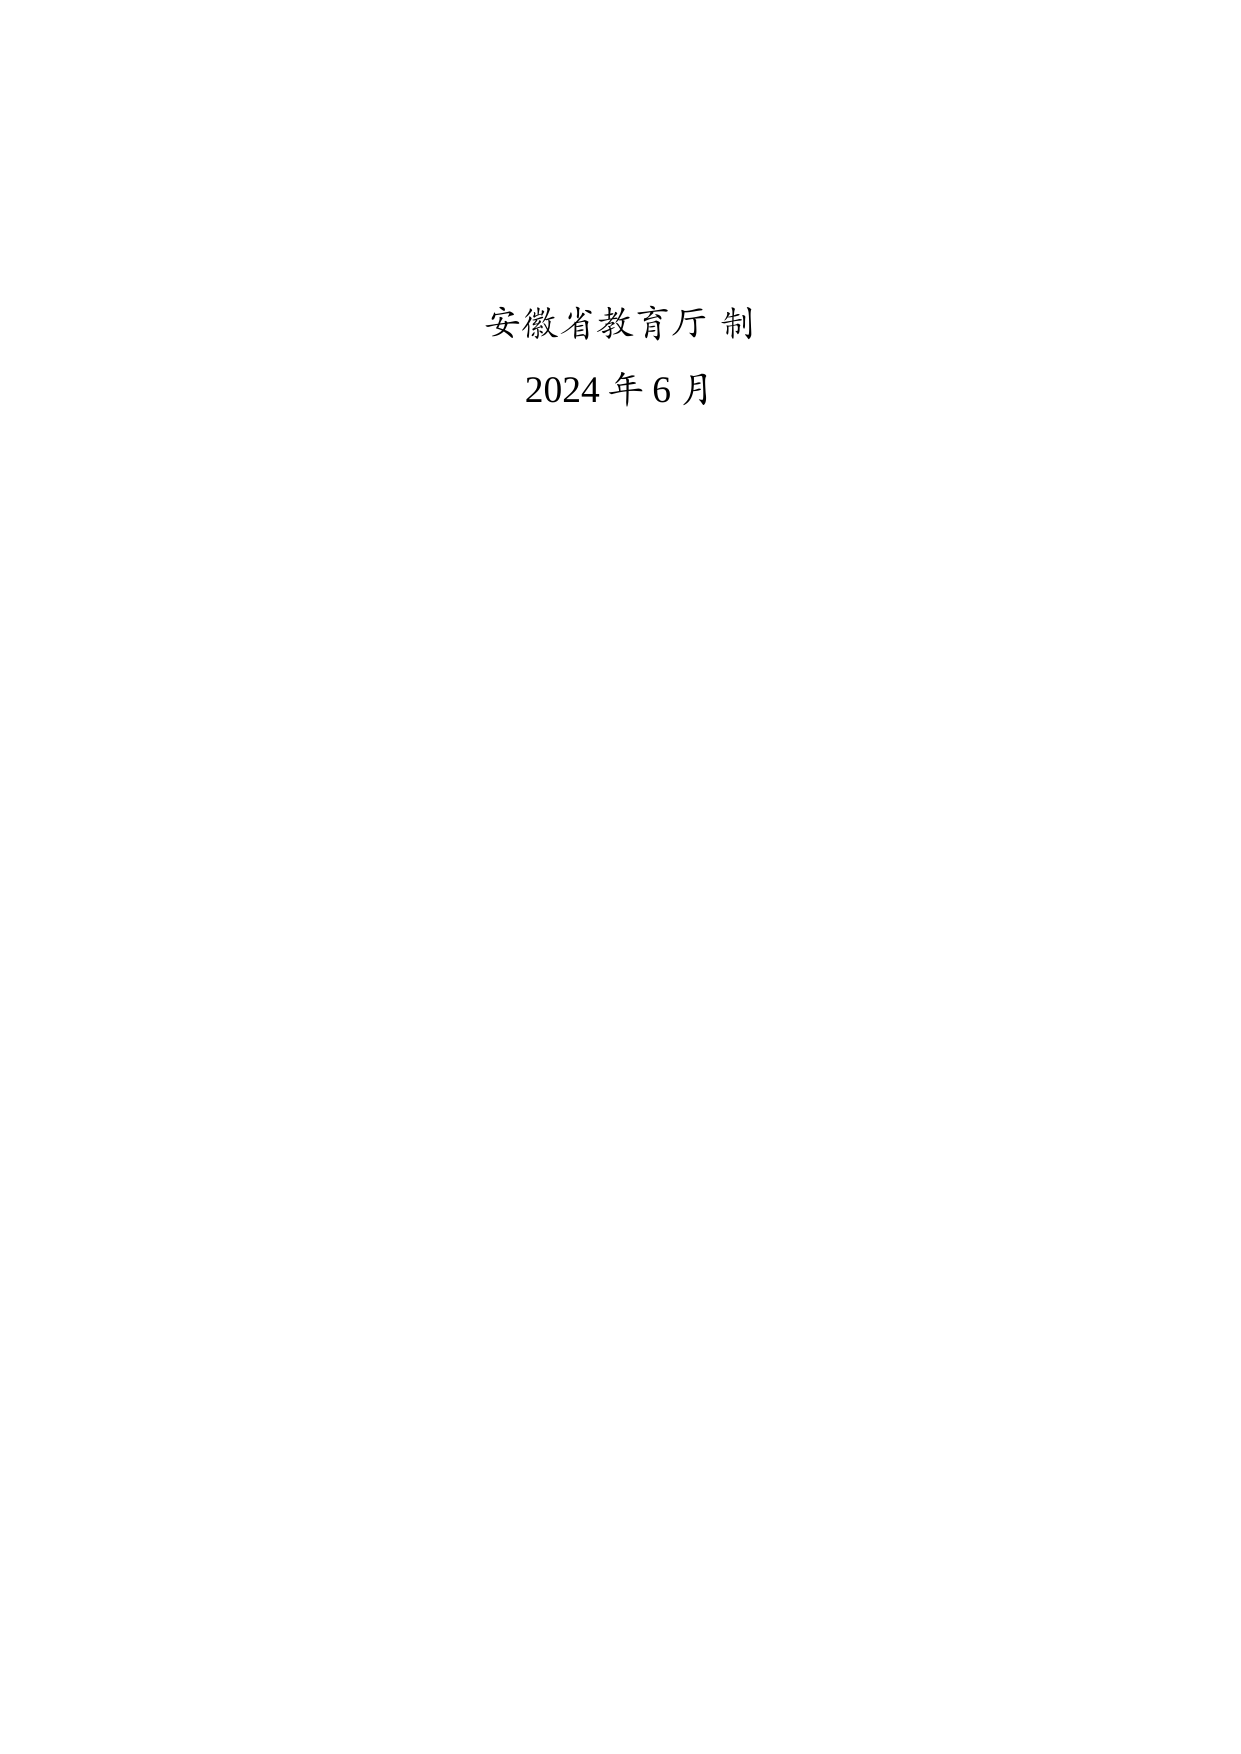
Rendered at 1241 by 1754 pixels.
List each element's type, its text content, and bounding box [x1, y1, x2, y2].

text 2024年6月 [118, 357, 1122, 422]
text 安徽省教育厅 制 [118, 292, 1122, 357]
